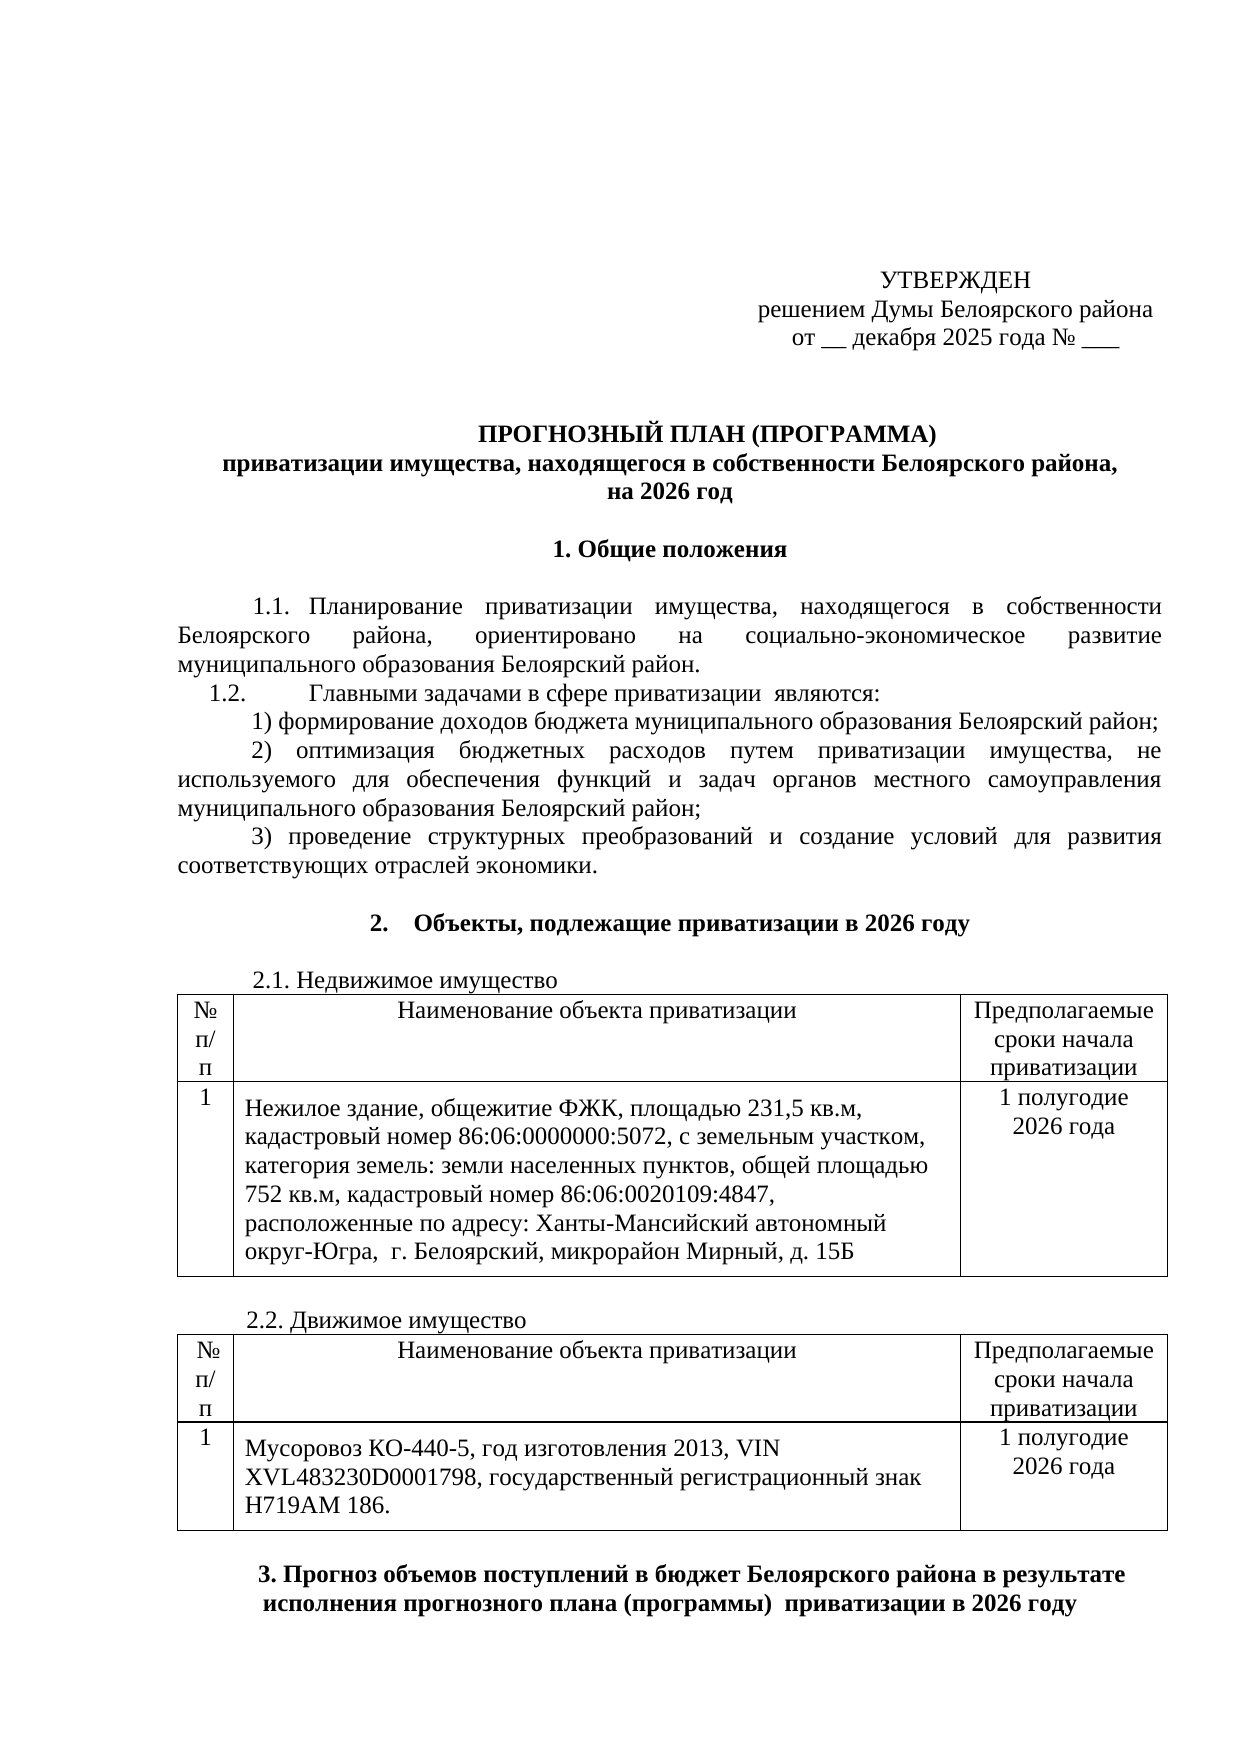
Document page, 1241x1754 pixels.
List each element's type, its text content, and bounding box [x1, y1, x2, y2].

table_header № п/п [178, 1335, 233, 1421]
text на 2026 год [177, 476, 1162, 505]
table_cell 1 [178, 1082, 233, 1276]
table_header Наименование объекта приватизации [234, 1335, 960, 1421]
table_cell 1 полугодие 2026 года [961, 1082, 1167, 1276]
list Планирование приватизации имущества, находящегося в собственности Белоярского района, ориентировано на социально-экономическое развитие муниципального образования Белоярский район. [177, 591, 1162, 678]
table_cell Нежилое здание, общежитие ФЖК, площадью 231,5 кв.м, кадастровый номер 86:06:0000000:5072, с земельным участком, категория земель: земли населенных пунктов, общей площадью 752 кв.м, кадастровый номер 86:06:0020109:4847, расположенные по адресу: Ханты-Мансийский автономный округ-Югра, г. Белоярский, микрорайон Мирный, д. 15Б [234, 1082, 960, 1276]
text ПРОГНОЗНЫЙ ПЛАН (ПРОГРАММА) [177, 419, 1162, 448]
list Главными задачами в сфере приватизации являются: [177, 678, 1162, 706]
text приватизации имущества, находящегося в собственности Белоярского района, [177, 448, 1162, 476]
table_cell Мусоровоз КО-440-5, год изготовления 2013, VIN XVL483230D0001798, государственный регистрационный знак Н719АМ 186. [234, 1423, 960, 1529]
table_header Предполагаемые сроки начала приватизации [961, 995, 1167, 1081]
table_cell 1 полугодие 2026 года [961, 1423, 1167, 1529]
table_header № п/п [178, 995, 233, 1081]
table_cell 1 [178, 1423, 233, 1529]
text 1. Общие положения [177, 534, 1162, 563]
text 2.2. Движимое имущество [177, 1305, 1162, 1334]
table_header Наименование объекта приватизации [234, 995, 960, 1081]
text 3. Прогноз объемов поступлений в бюджет Белоярского района в результате исполнения прогнозного плана (программы) приватизации в 2026 году [177, 1559, 1162, 1617]
text 3) проведение структурных преобразований и создание условий для развития соответствующих отраслей экономики. [177, 821, 1162, 879]
text 2.1. Недвижимое имущество [177, 965, 1162, 994]
table_header Предполагаемые сроки начала приватизации [961, 1335, 1167, 1421]
text 1) формирование доходов бюджета муниципального образования Белоярский район; [177, 706, 1162, 735]
text 2) оптимизация бюджетных расходов путем приватизации имущества, не используемого для обеспечения функций и задач органов местного самоуправления муниципального образования Белоярский район; [177, 735, 1162, 821]
list Объекты, подлежащие приватизации в 2026 году [177, 908, 1162, 936]
